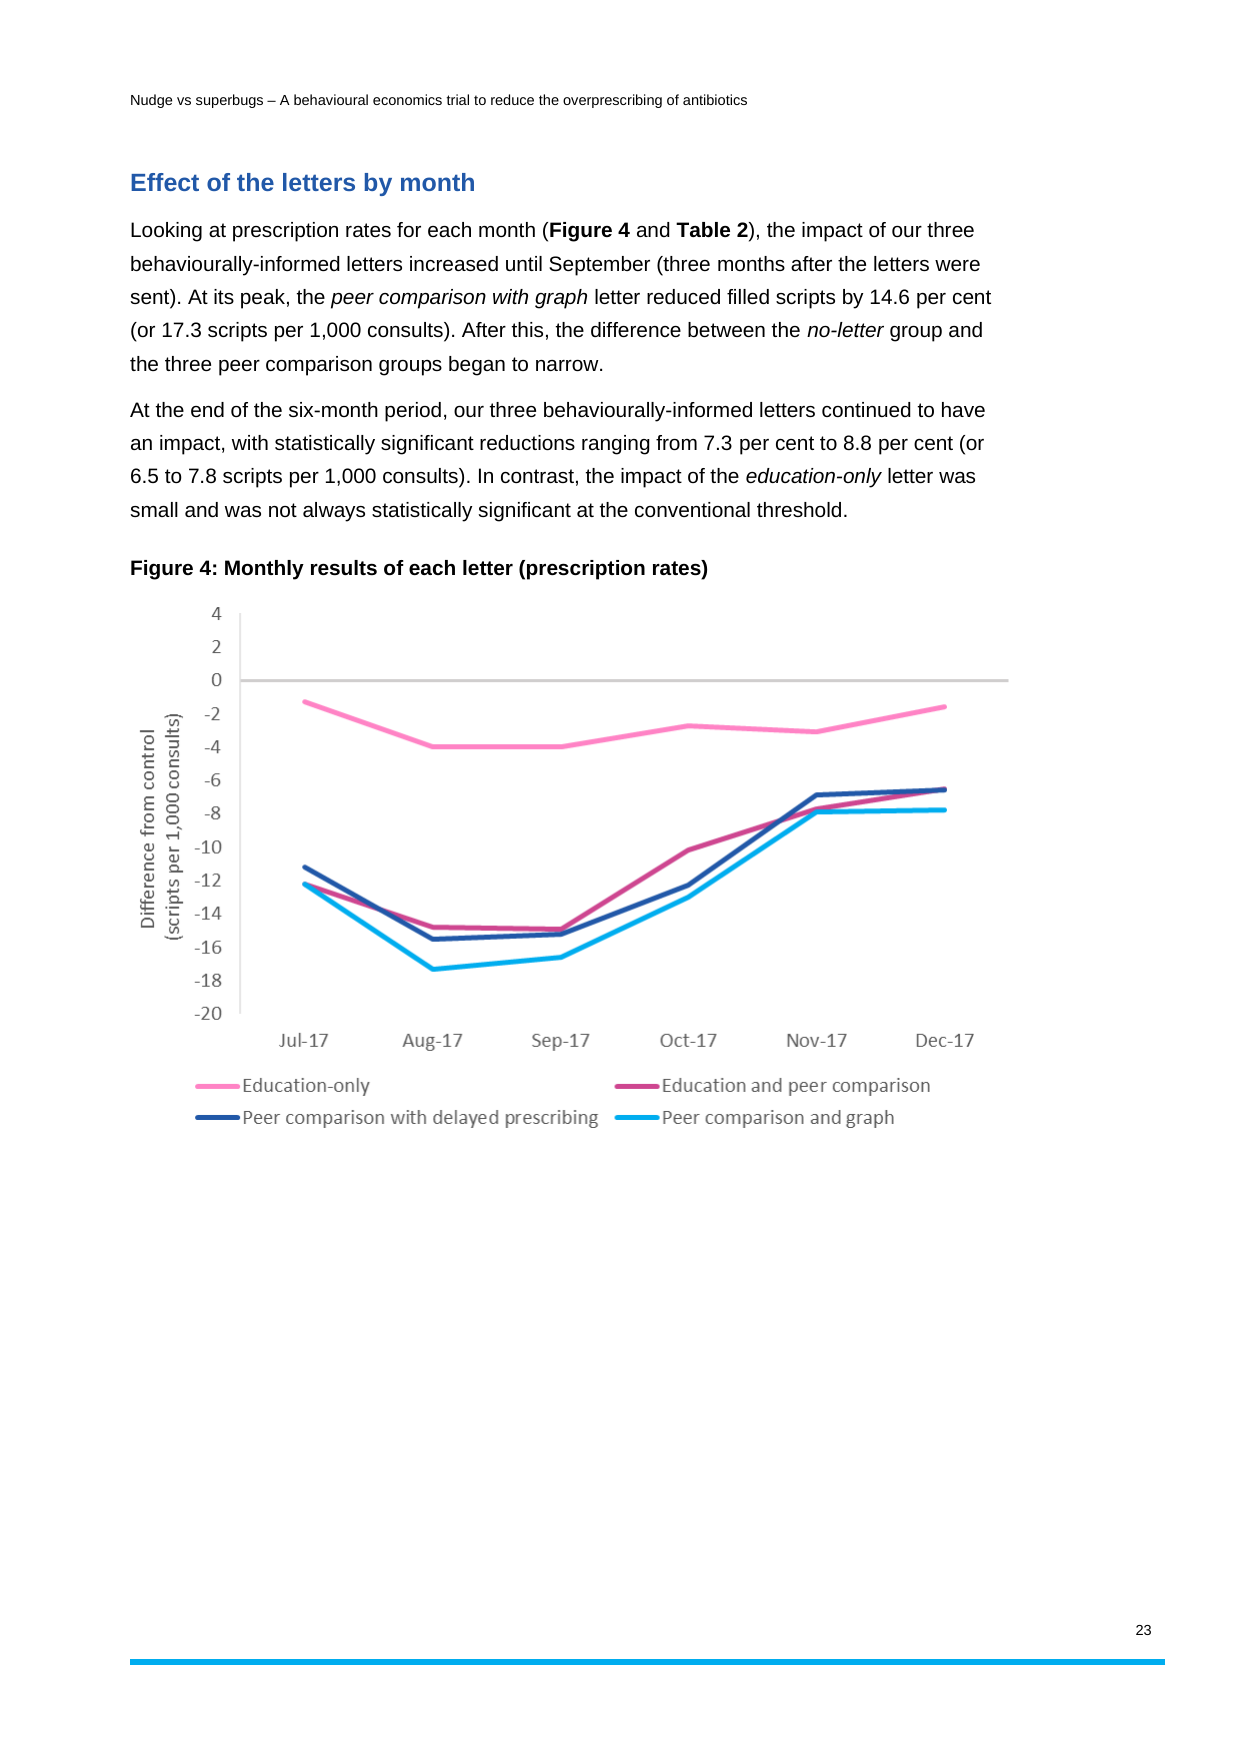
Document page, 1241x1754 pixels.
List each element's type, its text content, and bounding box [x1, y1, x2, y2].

subtitle Effect of the letters by month [130, 163, 992, 196]
subtitle Figure 4: Monthly results of each letter (prescription rates) [130, 546, 992, 580]
text At the end of the six-month period, our three behaviourally-informed letters continued to have an impact, with statistically significant reductions ranging from 7.3 per cent to 8.8 per cent (or 6.5 to 7.8 scripts per 1,000 consults). In contrast, the impact of the education-only letter was small and was not always statistically significant at the conventional threshold. [130, 388, 992, 521]
text Looking at prescription rates for each month (Figure 4 and Table 2), the impact of our three behaviourally-informed letters increased until September (three months after the letters were sent). At its peak, the peer comparison with graph letter reduced filled scripts by 14.6 per cent (or 17.3 scripts per 1,000 consults). After this, the difference between the no-letter group and the three peer comparison groups began to narrow. [130, 209, 992, 376]
picture [129, 592, 1024, 1133]
